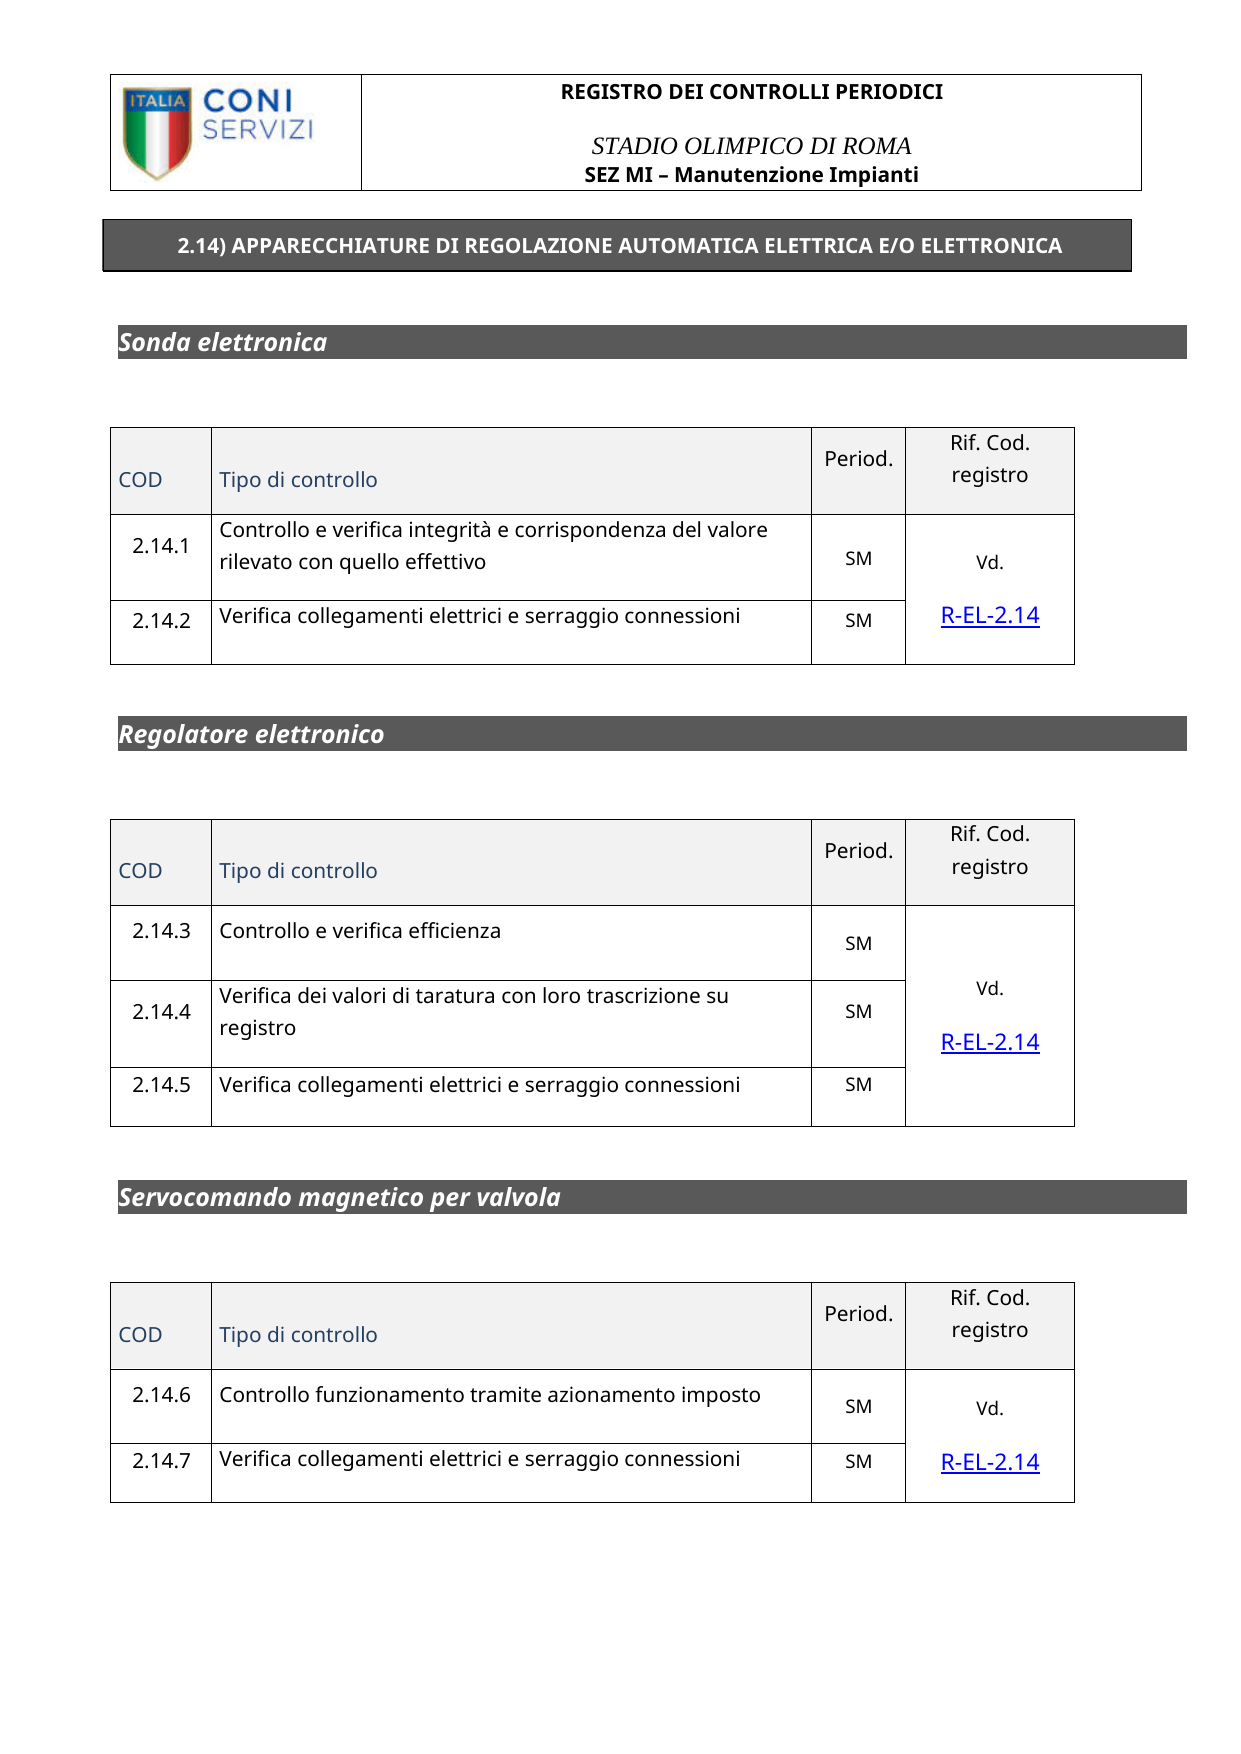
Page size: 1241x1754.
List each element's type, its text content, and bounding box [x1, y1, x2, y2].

table_cell Vd. R-EL-2.14 [906, 515, 1074, 664]
subtitle Sonda elettronica [118, 325, 1187, 359]
subtitle Regolatore elettronico [118, 716, 1187, 751]
picture [118, 82, 315, 183]
subtitle Servocomando magnetico per valvola [118, 1180, 1187, 1214]
table_header Tipo di controllo [212, 820, 811, 905]
table_cell SM [812, 1370, 905, 1443]
table_cell SM [812, 981, 905, 1067]
table_cell Verifica collegamenti elettrici e serraggio connessioni [212, 1444, 811, 1502]
table_cell Controllo e verifica integrità e corrispondenza del valore rilevato con quello effettivo [212, 515, 811, 600]
table_header COD [111, 1283, 211, 1368]
table_header Rif. Cod. registro [906, 820, 1074, 905]
title 2.14) APPARECCHIATURE DI REGOLAZIONE AUTOMATICA ELETTRICA E/O ELETTRONICA [104, 220, 1131, 270]
table_cell Verifica collegamenti elettrici e serraggio connessioni [212, 1068, 811, 1126]
table_header COD [111, 428, 211, 514]
table_cell SM [812, 906, 905, 980]
table_cell 2.14.4 [111, 981, 211, 1067]
table_cell 2.14.6 [111, 1370, 211, 1443]
table_header Period. [812, 1283, 905, 1368]
table_cell 2.14.5 [111, 1068, 211, 1126]
table_cell Verifica collegamenti elettrici e serraggio connessioni [212, 601, 811, 664]
table_cell Verifica dei valori di taratura con loro trascrizione su registro [212, 981, 811, 1067]
table_cell 2.14.2 [111, 601, 211, 664]
table_header Rif. Cod. registro [906, 428, 1074, 514]
table_cell Vd. R-EL-2.14 [906, 1370, 1074, 1502]
table_header Tipo di controllo [212, 428, 811, 514]
table_cell Vd. R-EL-2.14 [906, 906, 1074, 1126]
table_header Rif. Cod. registro [906, 1283, 1074, 1368]
table_cell SM [812, 601, 905, 664]
table_cell 2.14.3 [111, 906, 211, 980]
table_cell 2.14.1 [111, 515, 211, 600]
table_header Period. [812, 820, 905, 905]
table_cell SM [812, 1444, 905, 1502]
table_cell Controllo e verifica efficienza [212, 906, 811, 980]
table_cell Controllo funzionamento tramite azionamento imposto [212, 1370, 811, 1443]
table_header COD [111, 820, 211, 905]
table_header Period. [812, 428, 905, 514]
table_header Tipo di controllo [212, 1283, 811, 1368]
table_cell SM [812, 1068, 905, 1126]
table_cell 2.14.7 [111, 1444, 211, 1502]
table_cell SM [812, 515, 905, 600]
